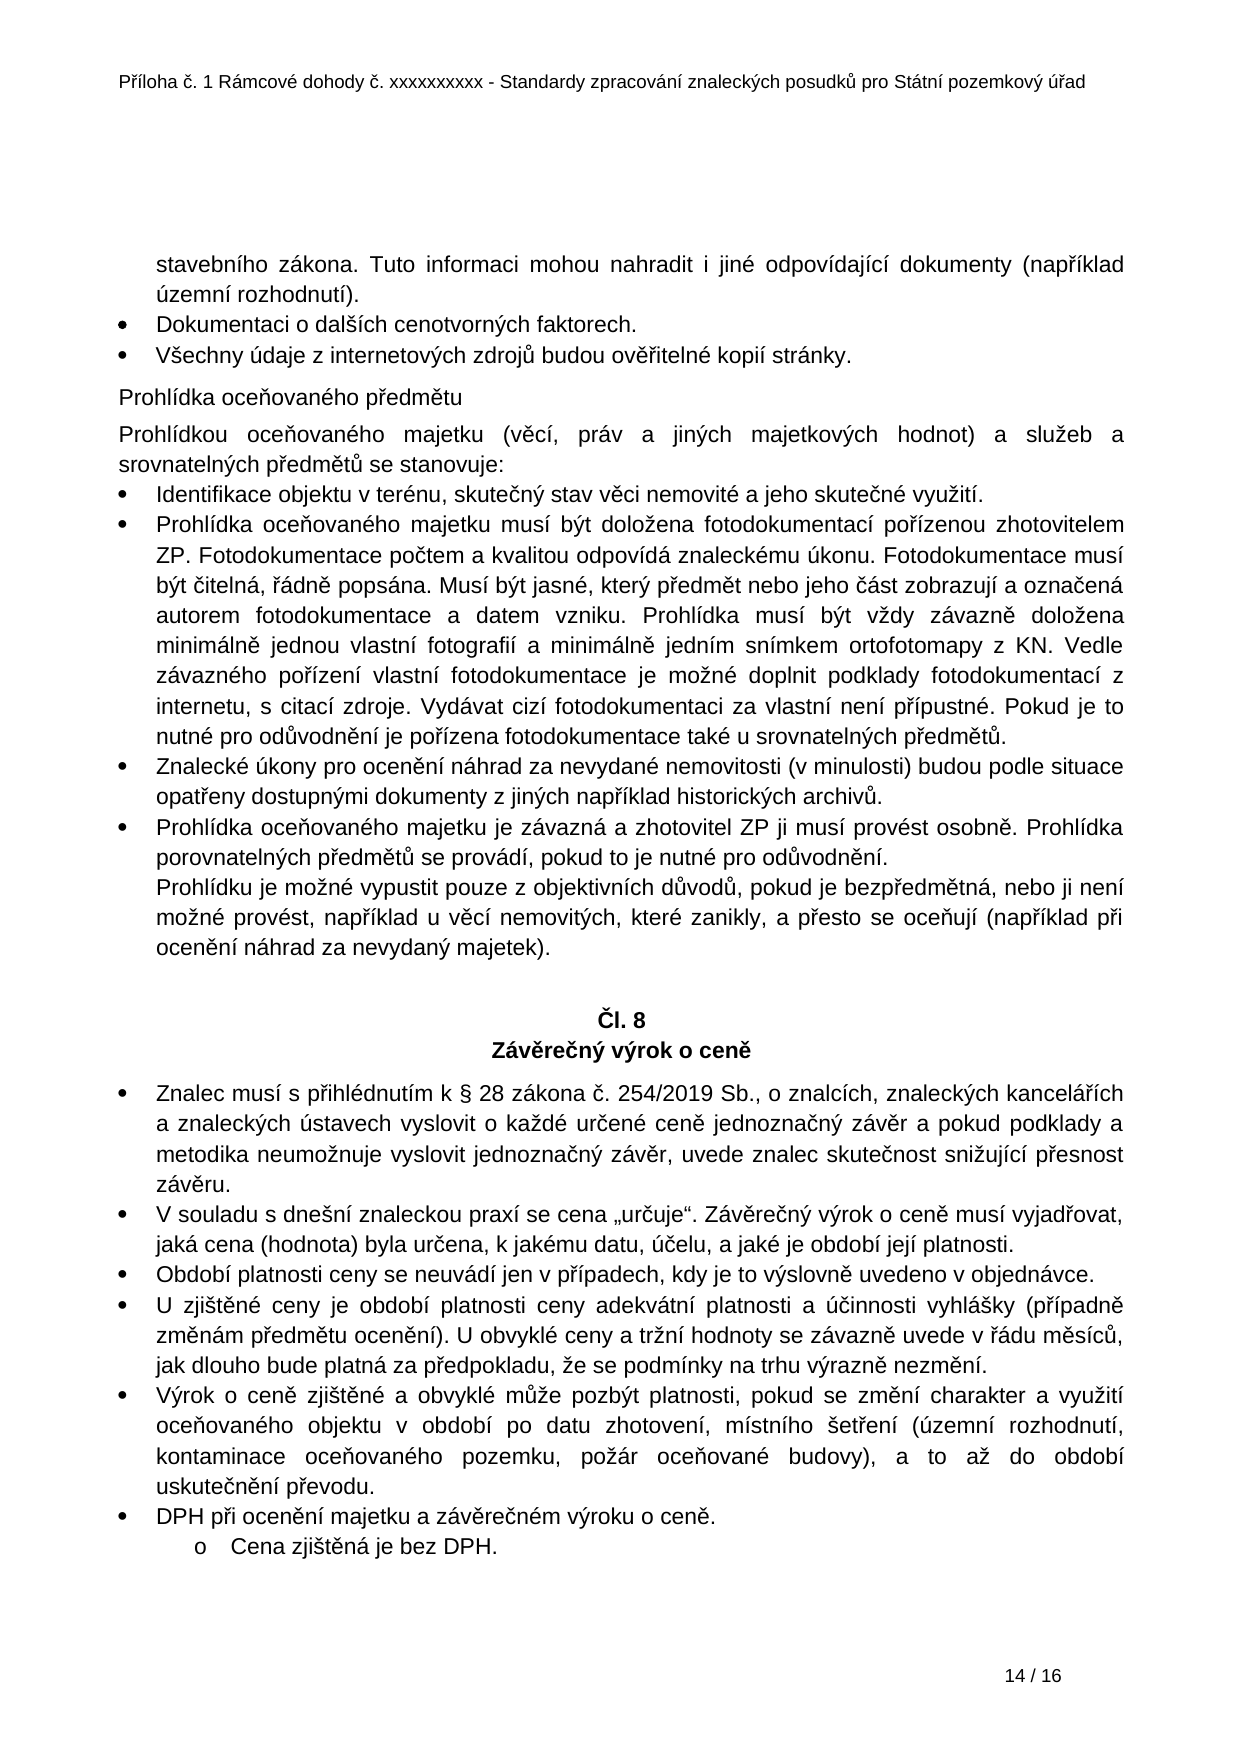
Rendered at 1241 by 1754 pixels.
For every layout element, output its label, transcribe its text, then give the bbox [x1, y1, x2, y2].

list Identifikace objektu v terénu, skutečný stav věci nemovité a jeho skutečné využití. [118, 481, 1124, 508]
list Výrok o ceně zjištěné a obvyklé může pozbýt platnosti, pokud se změní charakter a využití oceňovaného objektu v období po datu zhotovení, místního šetření (územní rozhodnutí, kontaminace oceňovaného pozemku, požár oceňované budovy), a to až do období uskutečnění převodu. [118, 1382, 1124, 1499]
list V souladu s dnešní znaleckou praxí se cena „určuje“. Závěrečný výrok o ceně musí vyjadřovat, jaká cena (hodnota) byla určena, k jakému datu, účelu, a jaké je období její platnosti. [118, 1201, 1124, 1258]
list Prohlídku je možné vypustit pouze z objektivních důvodů, pokud je bezpředmětná, nebo ji není možné provést, například u věcí nemovitých, které zanikly, a přesto se oceňují (například při ocenění náhrad za nevydaný majetek). [156, 874, 1124, 961]
text Prohlídkou oceňovaného majetku (věcí, práv a jiných majetkových hodnot) a služeb a srovnatelných předmětů se stanovuje: [118, 421, 1124, 477]
text Prohlídka oceňovaného předmětu [118, 384, 1124, 411]
list DPH při ocenění majetku a závěrečném výroku o ceně. [118, 1503, 1124, 1529]
list Prohlídka oceňovaného majetku musí být doložena fotodokumentací pořízenou zhotovitelem ZP. Fotodokumentace počtem a kvalitou odpovídá znaleckému úkonu. Fotodokumentace musí být čitelná, řádně popsána. Musí být jasné, který předmět nebo jeho část zobrazují a označená autorem fotodokumentace a datem vzniku. Prohlídka musí být vždy závazně doložena minimálně jednou vlastní fotografií a minimálně jedním snímkem ortofotomapy z KN. Vedle závazného pořízení vlastní fotodokumentace je možné doplnit podklady fotodokumentací z internetu, s citací zdroje. Vydávat cizí fotodokumentaci za vlastní není přípustné. Pokud je to nutné pro odůvodnění je pořízena fotodokumentace také u srovnatelných předmětů. [118, 511, 1124, 749]
list Dokumentaci o dalších cenotvorných faktorech. [118, 311, 1124, 338]
list Období platnosti ceny se neuvádí jen v případech, kdy je to výslovně uvedeno v objednávce. [118, 1261, 1124, 1288]
list Znalec musí s přihlédnutím k § 28 zákona č. 254/2019 Sb., o znalcích, znaleckých kancelářích a znaleckých ústavech vyslovit o každé určené ceně jednoznačný závěr a pokud podklady a metodika neumožnuje vyslovit jednoznačný závěr, uvede znalec skutečnost snižující přesnost závěru. [118, 1080, 1124, 1197]
list Cena zjištěná je bez DPH. [193, 1533, 1124, 1562]
list Všechny údaje z internetových zdrojů budou ověřitelné kopií stránky. [118, 342, 1124, 368]
list Znalecké úkony pro ocenění náhrad za nevydané nemovitosti (v minulosti) budou podle situace opatřeny dostupnými dokumenty z jiných například historických archivů. [118, 753, 1124, 810]
list Čl. 8 [118, 1007, 1124, 1034]
list Prohlídka oceňovaného majetku je závazná a zhotovitel ZP ji musí provést osobně. Prohlídka porovnatelných předmětů se provádí, pokud to je nutné pro odůvodnění. [118, 813, 1124, 870]
list U zjištěné ceny je období platnosti ceny adekvátní platnosti a účinnosti vyhlášky (případně změnám předmětu ocenění). U obvyklé ceny a tržní hodnoty se závazně uvede v řádu měsíců, jak dlouho bude platná za předpokladu, že se podmínky na trhu výrazně nezmění. [118, 1292, 1124, 1378]
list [118, 251, 1124, 308]
text Závěrečný výrok o ceně [118, 1037, 1124, 1064]
